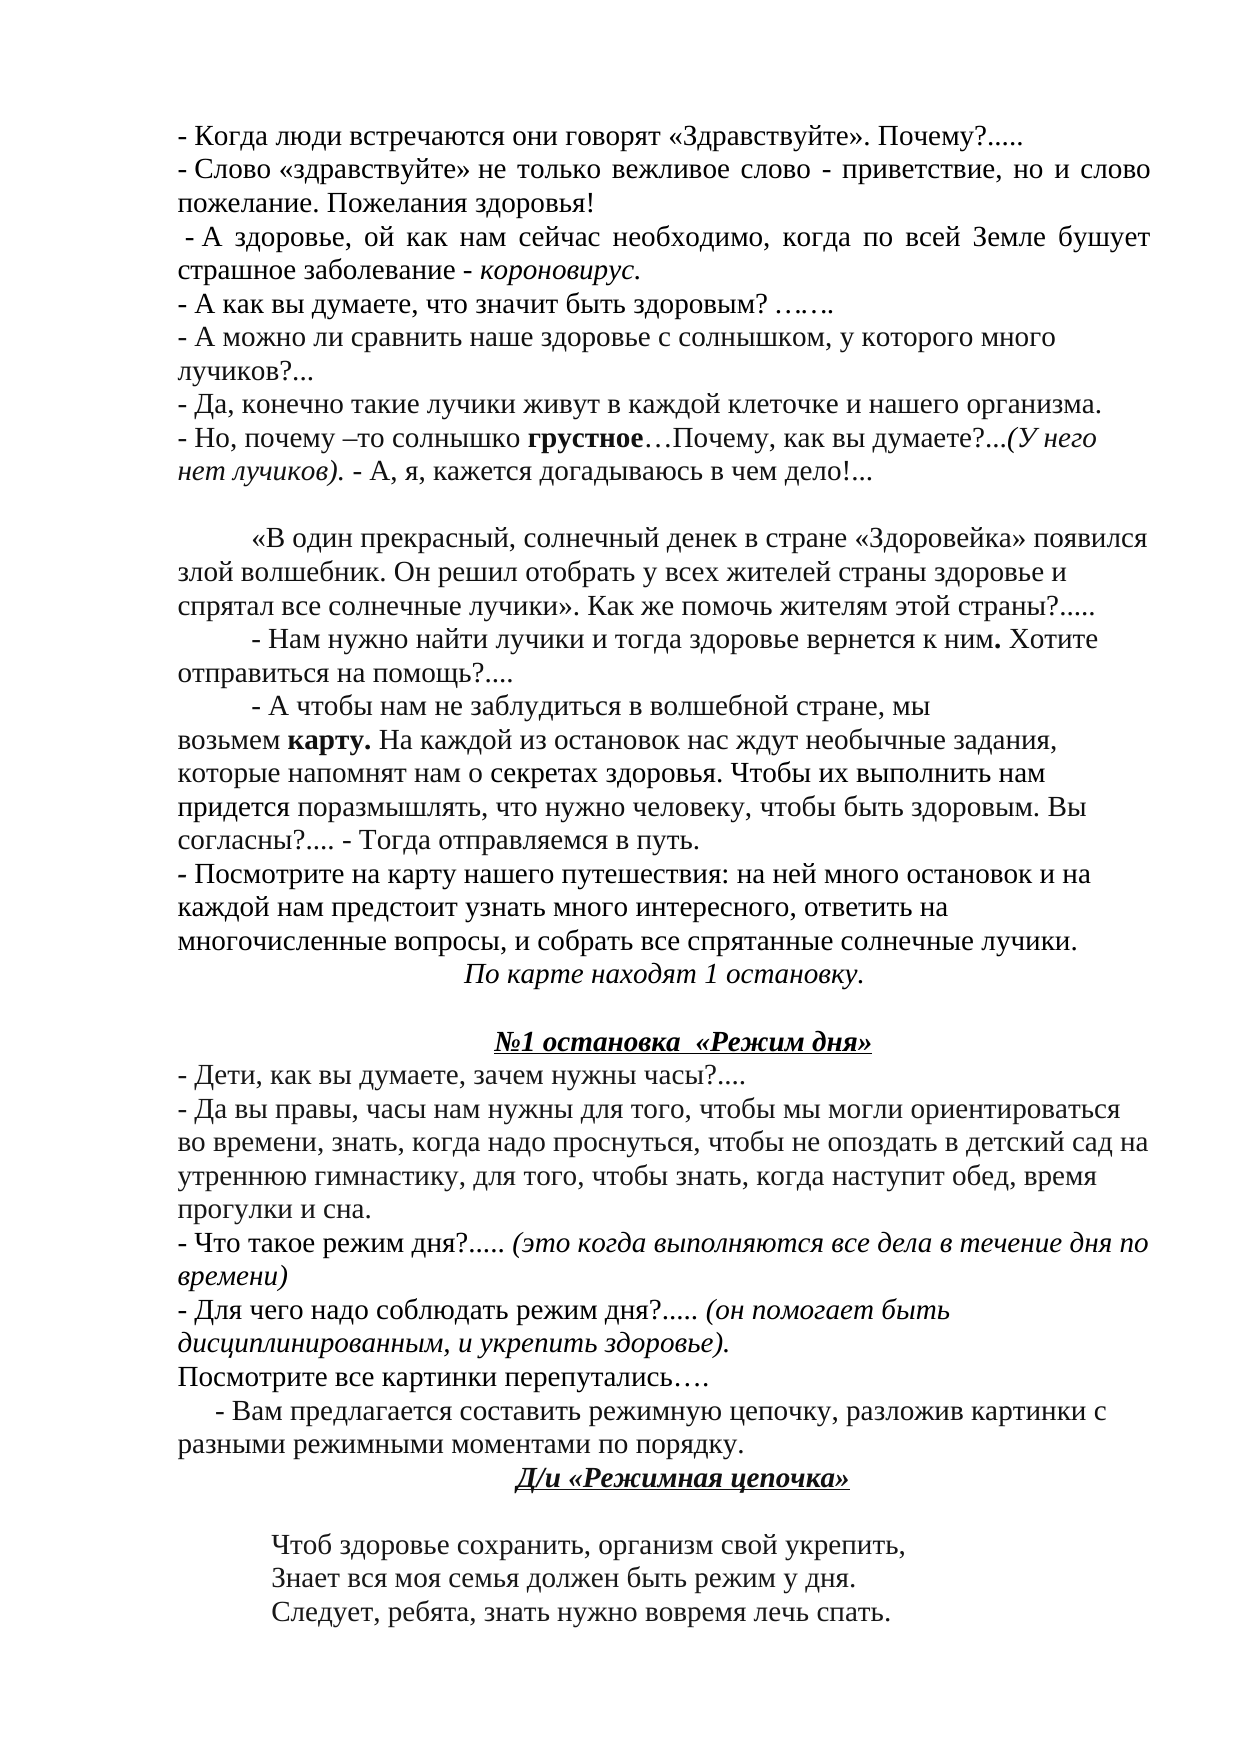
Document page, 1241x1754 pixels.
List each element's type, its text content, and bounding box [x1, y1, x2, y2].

text Чтоб здоровье сохранить, организм свой укрепить, [177, 1527, 1152, 1560]
text - Дети, как вы думаете, зачем нужны часы?.... [177, 1057, 1152, 1091]
text - А здоровье, ой как нам сейчас необходимо, когда по всей Земле бушует страшное заболевание - короновирус. [177, 219, 1152, 286]
text «В один прекрасный, солнечный денек в стране «Здоровейка» появился злой волшебник. Он решил отобрать у всех жителей страны здоровье и спрятал все солнечные лучики». Как же помочь жителям этой страны?..... [177, 521, 1152, 621]
text - Посмотрите на карту нашего путешествия: на ней много остановок и на каждой нам предстоит узнать много интересного, ответить на многочисленные вопросы, и собрать все спрятанные солнечные лучики. [177, 856, 1152, 957]
text Д/и «Режимная цепочка» [177, 1460, 1152, 1493]
text Посмотрите все картинки перепутались…. [177, 1359, 1152, 1393]
text - Да, конечно такие лучики живут в каждой клеточке и нашего организма. [177, 386, 1152, 420]
text - А чтобы нам не заблудиться в волшебной стране, мы возьмем карту. На каждой из остановок нас ждут необычные задания, которые напомнят нам о секретах здоровья. Чтобы их выполнить нам придется поразмышлять, что нужно человеку, чтобы быть здоровым. Вы согласны?.... - Тогда отправляемся в путь. [177, 688, 1152, 856]
text - Да вы правы, часы нам нужны для того, чтобы мы могли ориентироваться во времени, знать, когда надо проснуться, чтобы не опоздать в детский сад на утреннюю гимнастику, для того, чтобы знать, когда наступит обед, время прогулки и сна. [177, 1091, 1152, 1225]
text - Нам нужно найти лучики и тогда здоровье вернется к ним. Хотите отправиться на помощь?.... [177, 621, 1152, 688]
text №1 остановка «Режим дня» [177, 1024, 1152, 1057]
text Следует, ребята, знать нужно вовремя лечь спать. [177, 1594, 1152, 1627]
text По карте находят 1 остановку. [177, 957, 1152, 990]
text Знает вся моя семья должен быть режим у дня. [177, 1560, 1152, 1594]
text - Слово «здравствуйте» не только вежливое слово - приветствие, но и слово пожелание. Пожелания здоровья! [177, 152, 1152, 219]
text - Когда люди встречаются они говорят «Здравствуйте». Почему?..... [177, 118, 1152, 152]
text - А как вы думаете, что значит быть здоровым? ……. [177, 286, 1152, 319]
text - Для чего надо соблюдать режим дня?..... (он помогает быть дисциплинированным, и укрепить здоровье). [177, 1292, 1152, 1359]
text - Но, почему –то солнышко грустное…Почему, как вы думаете?...(У него нет лучиков). - А, я, кажется догадываюсь в чем дело!... [177, 420, 1152, 487]
text - А можно ли сравнить наше здоровье с солнышком, у которого много лучиков?... [177, 319, 1152, 386]
text - Что такое режим дня?..... (это когда выполняются все дела в течение дня по времени) [177, 1225, 1152, 1292]
text - Вам предлагается составить режимную цепочку, разложив картинки с разными режимными моментами по порядку. [177, 1393, 1152, 1460]
